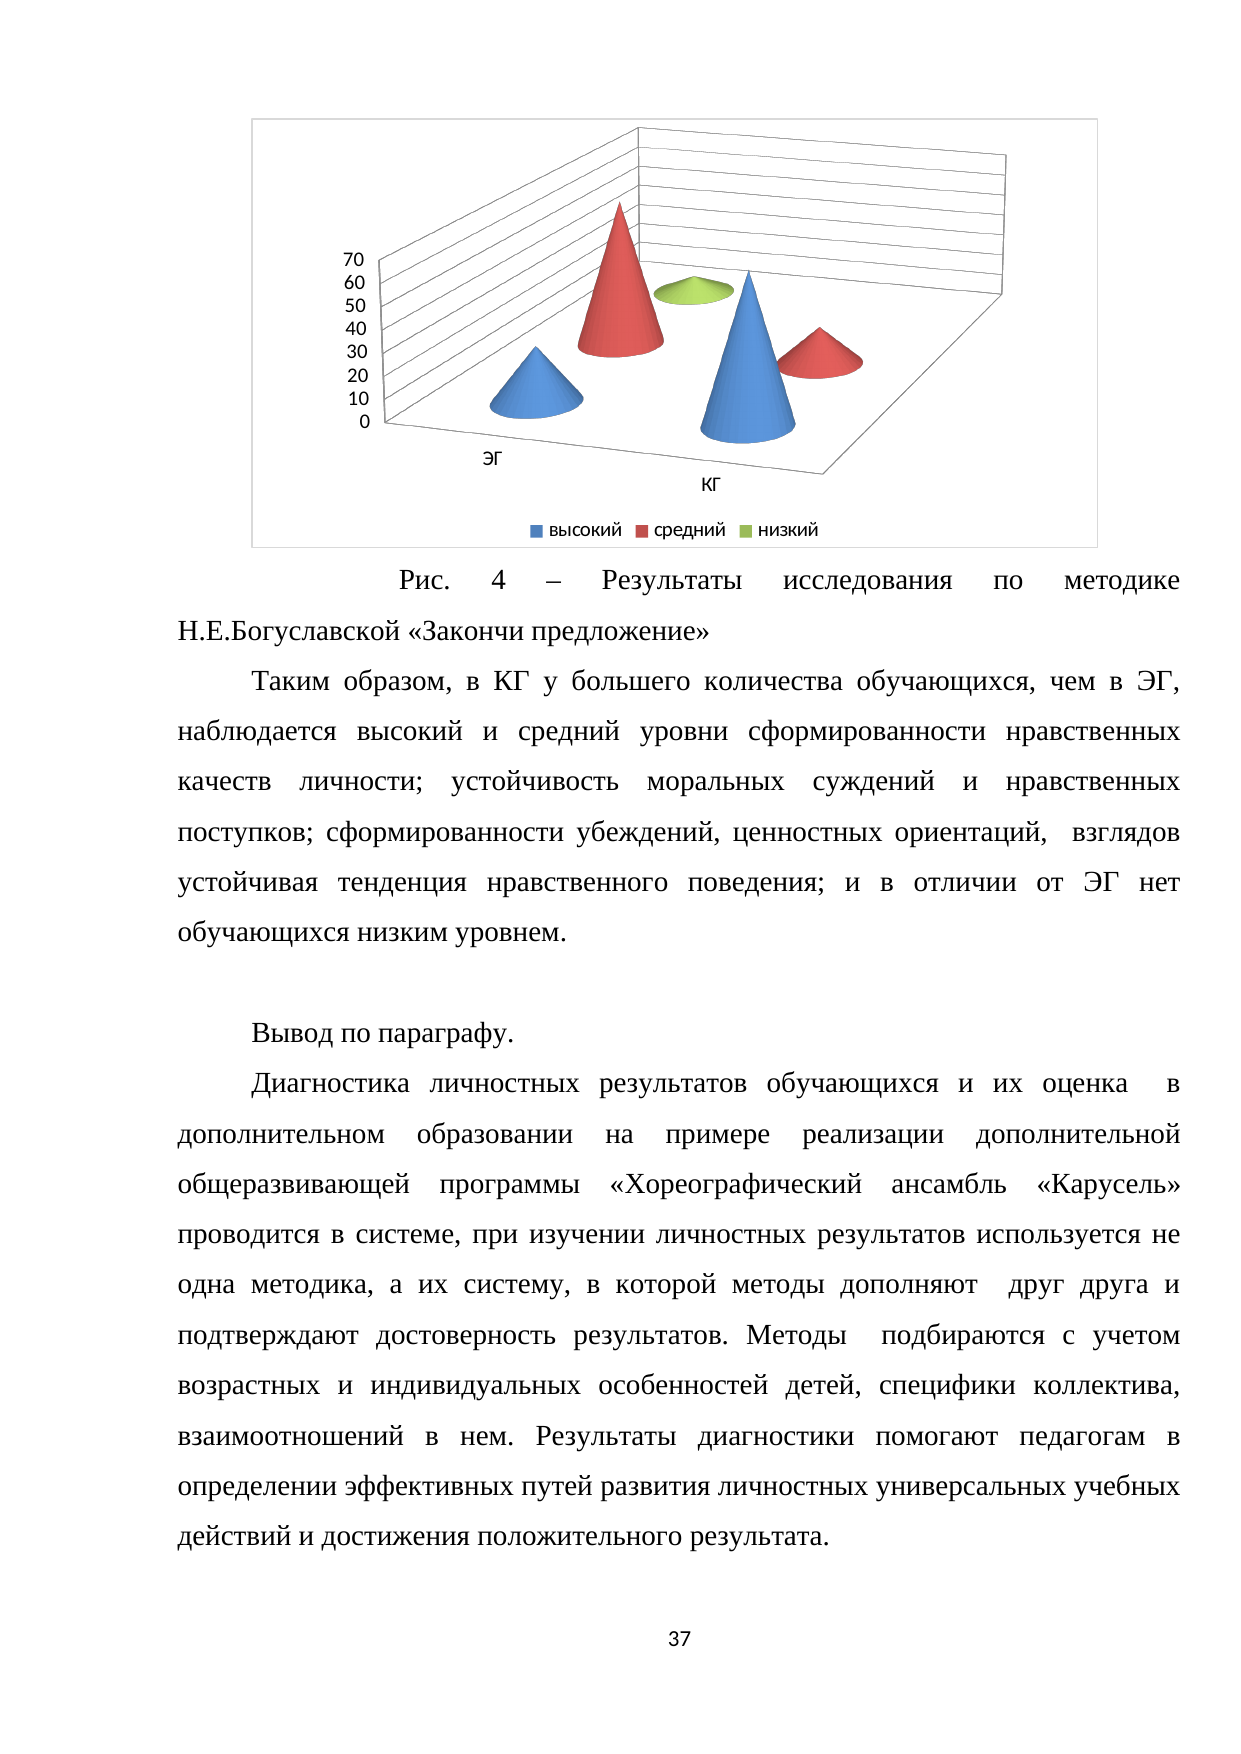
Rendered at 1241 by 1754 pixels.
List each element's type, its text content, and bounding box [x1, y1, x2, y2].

text Рис. 4 – Результаты исследования по методике Н.Е.Богуславской «Закончи предложение» [177, 562, 1181, 646]
text Вывод по параграфу. [177, 1015, 1181, 1049]
text Таким образом, в КГ у большего количества обучающихся, чем в ЭГ, наблюдается высокий и средний уровни сформированности нравственных качеств личности; устойчивость моральных суждений и нравственных поступков; сформированности убеждений, ценностных ориентаций, взглядов устойчивая тенденция нравственного поведения; и в отличии от ЭГ нет обучающихся низким уровнем. [177, 663, 1181, 948]
text Диагностика личностных результатов обучающихся и их оценка в дополнительном образовании на примере реализации дополнительной общеразвивающей программы «Хореографический ансамбль «Карусель» проводится в системе, при изучении личностных результатов используется не одна методика, а их систему, в которой методы дополняют друг друга и подтверждают достоверность результатов. Методы подбираются с учетом возрастных и индивидуальных особенностей детей, специфики коллектива, взаимоотношений в нем. Результаты диагностики помогают педагогам в определении эффективных путей развития личностных универсальных учебных действий и достижения положительного результата. [177, 1065, 1181, 1552]
